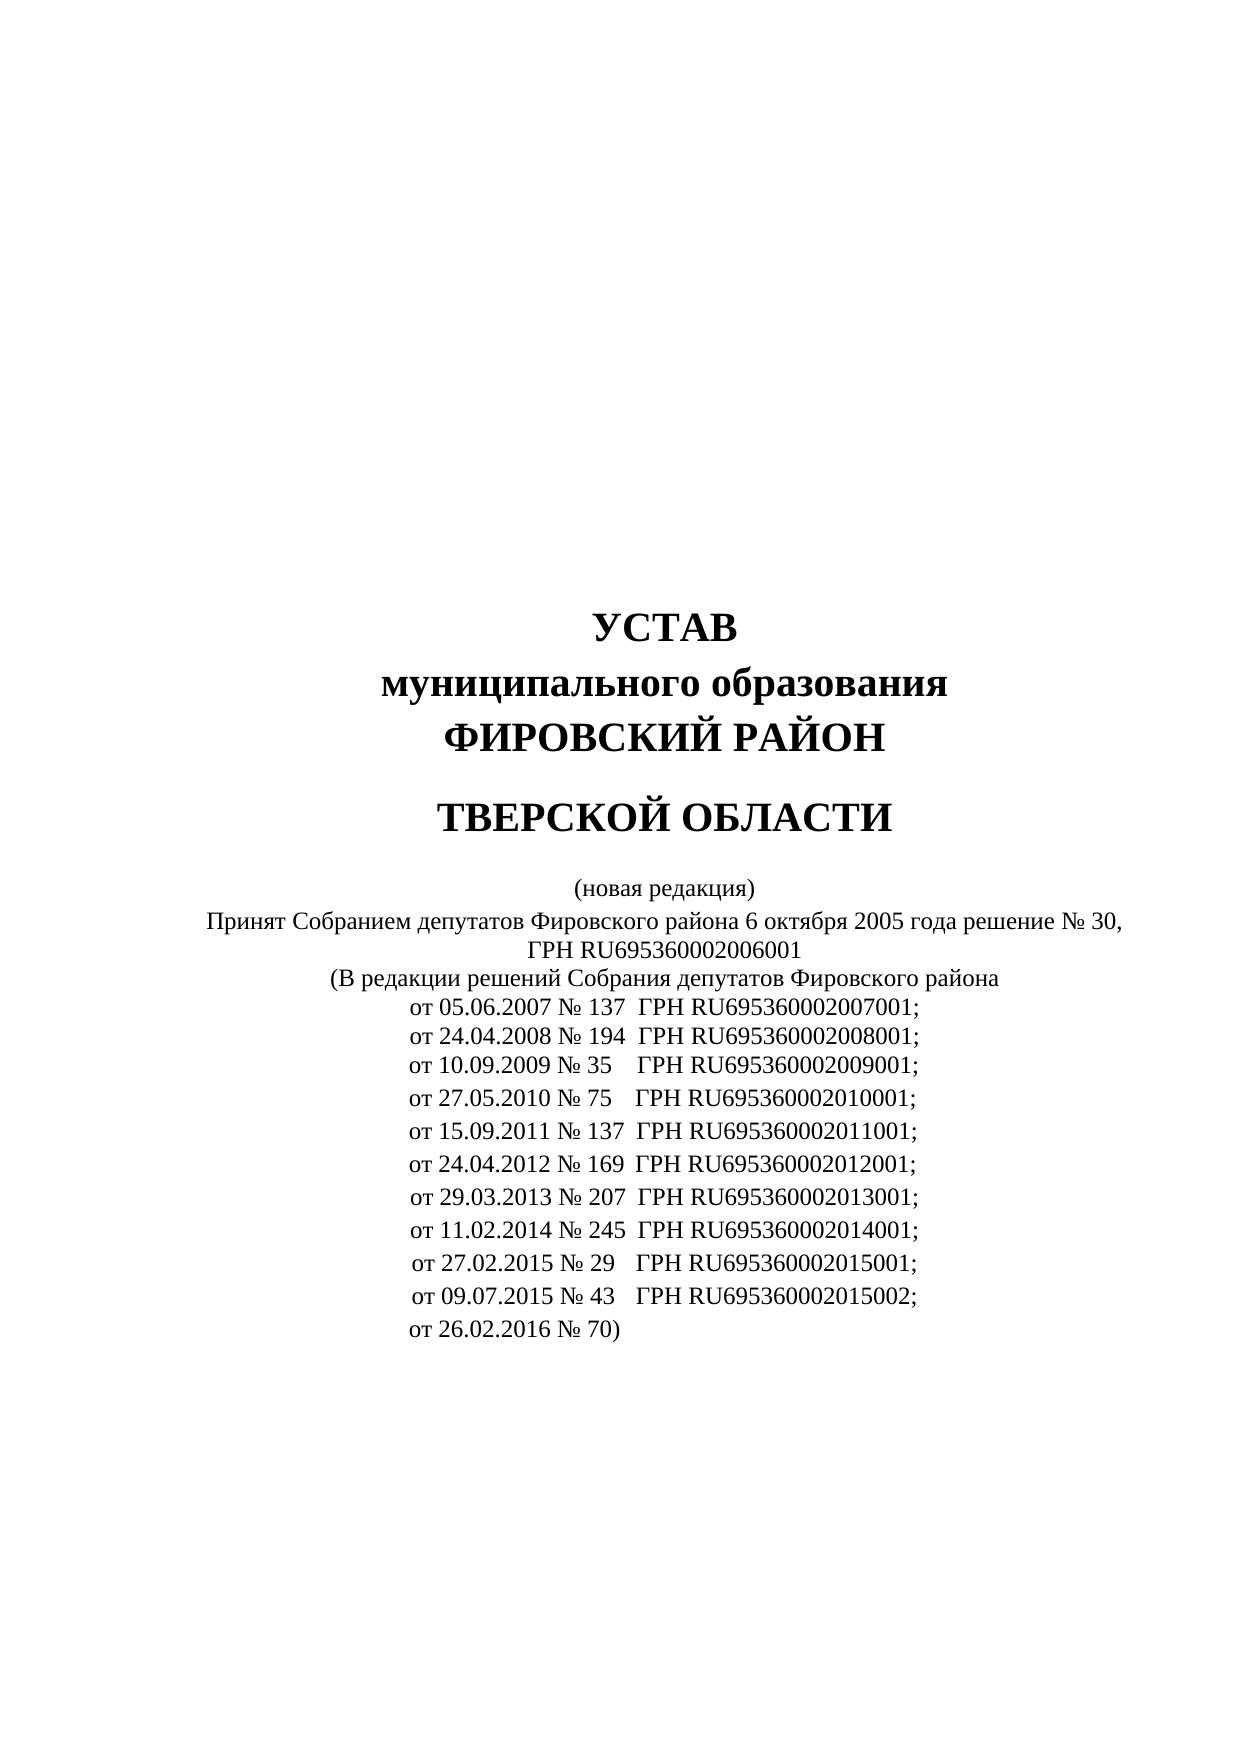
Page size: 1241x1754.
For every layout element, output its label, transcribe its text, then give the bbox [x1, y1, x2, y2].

text от 24.04.2008 № 194 ГРН RU695360002008001; [177, 1021, 1152, 1050]
text от 10.09.2009 № 35 ГРН RU695360002009001; [177, 1050, 1152, 1078]
text УСТАВ [177, 602, 1152, 650]
text ТВЕРСКОЙ ОБЛАСТИ [177, 793, 1152, 841]
text от 26.02.2016 № 70) [177, 1314, 1152, 1343]
text от 09.07.2015 № 43 ГРН RU695360002015002; [177, 1281, 1152, 1309]
text от 05.06.2007 № 137 ГРН RU695360002007001; [177, 992, 1152, 1021]
text от 11.02.2014 № 245 ГРН RU695360002014001; [177, 1215, 1152, 1243]
text от 15.09.2011 № 137 ГРН RU695360002011001; [177, 1116, 1152, 1144]
text от 27.02.2015 № 29 ГРН RU695360002015001; [177, 1248, 1152, 1277]
text (новая редакция) [177, 873, 1152, 902]
text ФИРОВСКИЙ РАЙОН [177, 713, 1152, 761]
text ГРН RU695360002006001 [177, 935, 1152, 963]
text от 27.05.2010 № 75 ГРН RU695360002010001; [177, 1083, 1152, 1111]
text от 24.04.2012 № 169 ГРН RU695360002012001; [177, 1149, 1152, 1177]
text (В редакции решений Собрания депутатов Фировского района [177, 963, 1152, 992]
text от 29.03.2013 № 207 ГРН RU695360002013001; [177, 1182, 1152, 1211]
text муниципального образования [177, 658, 1152, 706]
text Принят Собранием депутатов Фировского района 6 октября 2005 года решение № 30, [177, 906, 1152, 935]
